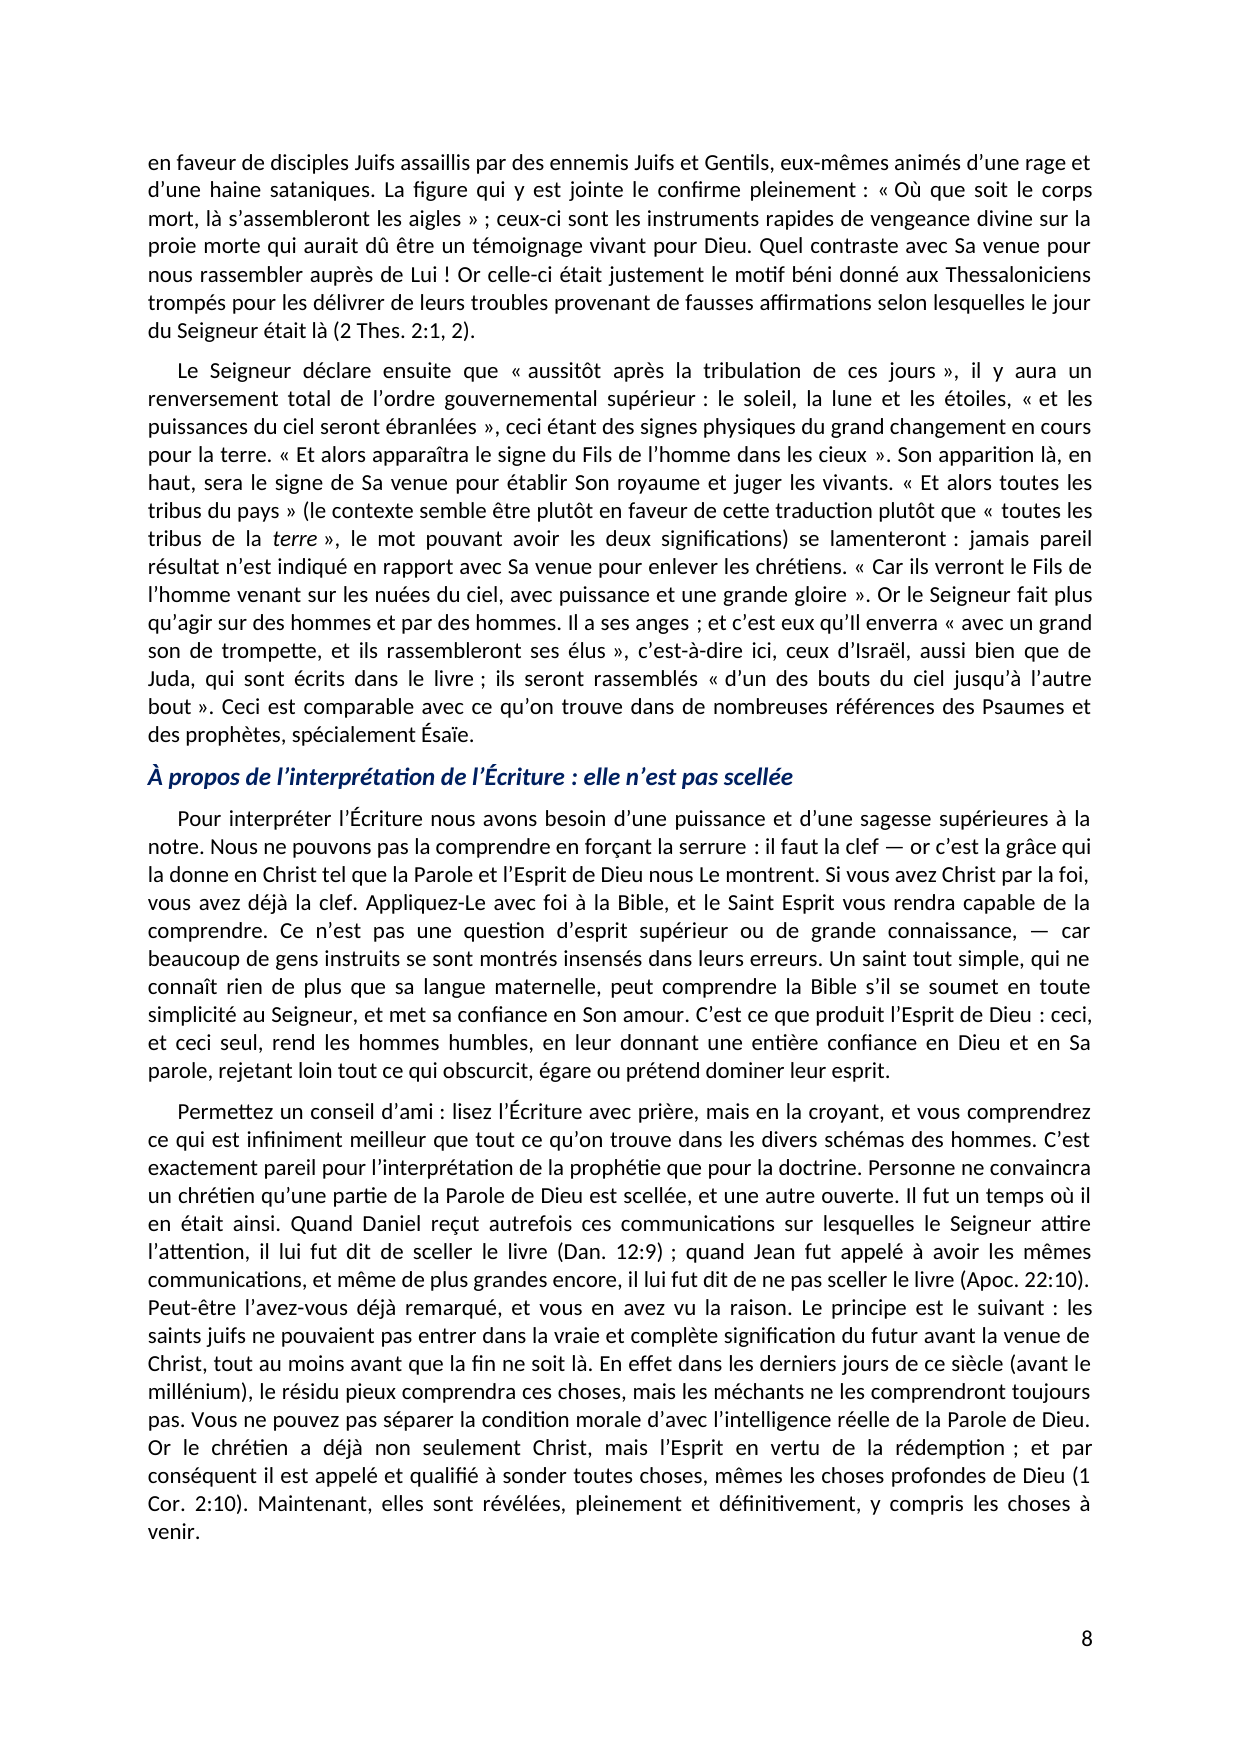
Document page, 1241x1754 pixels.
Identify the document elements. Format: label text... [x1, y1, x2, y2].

text Pour interpréter l’Écriture nous avons besoin d’une puissance et d’une sagesse supérieures à la notre. Nous ne pouvons pas la comprendre en forçant la serrure : il faut la clef — or c’est la grâce qui la donne en Christ tel que la Parole et l’Esprit de Dieu nous Le montrent. Si vous avez Christ par la foi, vous avez déjà la clef. Appliquez-Le avec foi à la Bible, et le Saint Esprit vous rendra capable de la comprendre. Ce n’est pas une question d’esprit supérieur ou de grande connaissance, — car beaucoup de gens instruits se sont montrés insensés dans leurs erreurs. Un saint tout simple, qui ne connaît rien de plus que sa langue maternelle, peut comprendre la Bible s’il se soumet en toute simplicité au Seigneur, et met sa confiance en Son amour. C’est ce que produit l’Esprit de Dieu : ceci, et ceci seul, rend les hommes humbles, en leur donnant une entière confiance en Dieu et en Sa parole, rejetant loin tout ce qui obscurcit, égare ou prétend dominer leur esprit. [148, 804, 1093, 1084]
subtitle À propos de l’interprétation de l’Écriture : elle n’est pas scellée [148, 761, 1093, 792]
text Le Seigneur déclare ensuite que « aussitôt après la tribulation de ces jours », il y aura un renversement total de l’ordre gouvernemental supérieur : le soleil, la lune et les étoiles, « et les puissances du ciel seront ébranlées », ceci étant des signes physiques du grand changement en cours pour la terre. « Et alors apparaîtra le signe du Fils de l’homme dans les cieux ». Son apparition là, en haut, sera le signe de Sa venue pour établir Son royaume et juger les vivants. « Et alors toutes les tribus du pays » (le contexte semble être plutôt en faveur de cette traduction plutôt que « toutes les tribus de la terre », le mot pouvant avoir les deux significations) se lamenteront : jamais pareil résultat n’est indiqué en rapport avec Sa venue pour enlever les chrétiens. « Car ils verront le Fils de l’homme venant sur les nuées du ciel, avec puissance et une grande gloire ». Or le Seigneur fait plus qu’agir sur des hommes et par des hommes. Il a ses anges ; et c’est eux qu’Il enverra « avec un grand son de trompette, et ils rassembleront ses élus », c’est-à-dire ici, ceux d’Israël, aussi bien que de Juda, qui sont écrits dans le livre ; ils seront rassemblés « d’un des bouts du ciel jusqu’à l’autre bout ». Ceci est comparable avec ce qu’on trouve dans de nombreuses références des Psaumes et des prophètes, spécialement Ésaïe. [148, 356, 1093, 748]
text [148, 148, 1093, 344]
text Permettez un conseil d’ami : lisez l’Écriture avec prière, mais en la croyant, et vous comprendrez ce qui est infiniment meilleur que tout ce qu’on trouve dans les divers schémas des hommes. C’est exactement pareil pour l’interprétation de la prophétie que pour la doctrine. Personne ne convaincra un chrétien qu’une partie de la Parole de Dieu est scellée, et une autre ouverte. Il fut un temps où il en était ainsi. Quand Daniel reçut autrefois ces communications sur lesquelles le Seigneur attire l’attention, il lui fut dit de sceller le livre (Dan. 12:9) ; quand Jean fut appelé à avoir les mêmes communications, et même de plus grandes encore, il lui fut dit de ne pas sceller le livre (Apoc. 22:10). Peut-être l’avez-vous déjà remarqué, et vous en avez vu la raison. Le principe est le suivant : les saints juifs ne pouvaient pas entrer dans la vraie et complète signification du futur avant la venue de Christ, tout au moins avant que la fin ne soit là. En effet dans les derniers jours de ce siècle (avant le millénium), le résidu pieux comprendra ces choses, mais les méchants ne les comprendront toujours pas. Vous ne pouvez pas séparer la condition morale d’avec l’intelligence réelle de la Parole de Dieu. Or le chrétien a déjà non seulement Christ, mais l’Esprit en vertu de la rédemption ; et par conséquent il est appelé et qualifié à sonder toutes choses, mêmes les choses profondes de Dieu (1 Cor. 2:10). Maintenant, elles sont révélées, pleinement et définitivement, y compris les choses à venir. [148, 1097, 1093, 1545]
